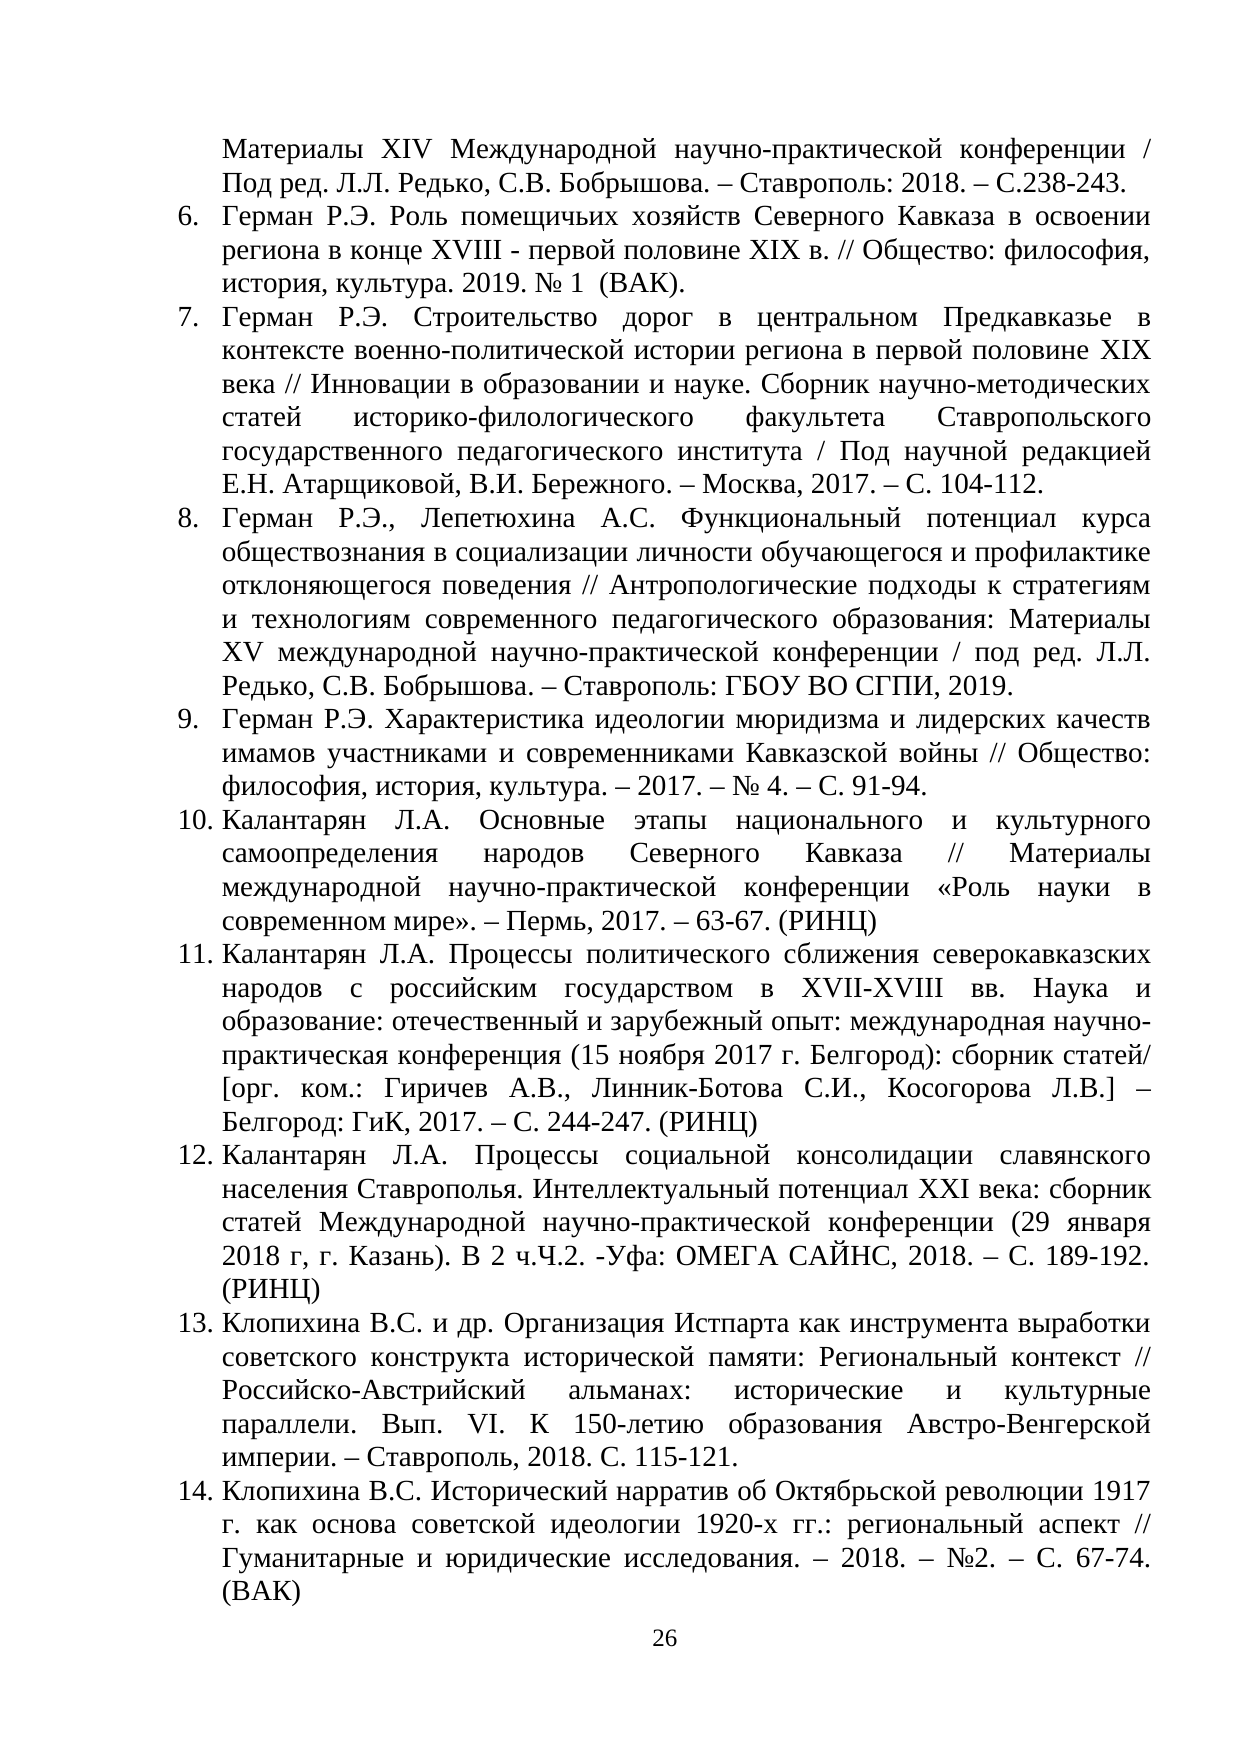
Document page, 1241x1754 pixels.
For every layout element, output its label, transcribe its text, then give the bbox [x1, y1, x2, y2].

list Герман Р.Э. Роль помещичьих хозяйств Северного Кавказа в освоении региона в конце XVIII - первой половине XIX в. // Общество: философия, история, культура. 2019. № 1 (ВАК). [177, 198, 1152, 299]
list Калантарян Л.А. Процессы социальной консолидации славянского населения Ставрополья. Интеллектуальный потенциал XXI века: сборник статей Международной научно-практической конференции (29 января 2018 г, г. Казань). В 2 ч.Ч.2. -Уфа: ОМЕГА САЙНС, 2018. – С. 189-192. (РИНЦ) [177, 1137, 1152, 1305]
list Клопихина В.С. Исторический нарратив об Октябрьской революции 1917 г. как основа советской идеологии 1920-х гг.: региональный аспект // Гуманитарные и юридические исследования. – 2018. – №2. – С. 67-74. (ВАК) [177, 1473, 1152, 1607]
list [177, 131, 1152, 198]
list Герман Р.Э. Строительство дорог в центральном Предкавказье в контексте военно-политической истории региона в первой половине XIX века // Инновации в образовании и науке. Сборник научно-методических статей историко-филологического факультета Ставропольского государственного педагогического института / Под научной редакцией Е.Н. Атарщиковой, В.И. Бережного. – Москва, 2017. – С. 104-112. [177, 299, 1152, 500]
list Калантарян Л.А. Процессы политического сближения северокавказских народов с российским государством в XVII-XVIII вв. Наука и образование: отечественный и зарубежный опыт: международная научно-практическая конференция (15 ноября 2017 г. Белгород): сборник статей/ [орг. ком.: Гиричев А.В., Линник-Ботова С.И., Косогорова Л.В.] – Белгород: ГиК, 2017. – С. 244-247. (РИНЦ) [177, 936, 1152, 1137]
list Клопихина В.С. и др. Организация Истпарта как инструмента выработки советского конструкта исторической памяти: Региональный контекст // Российско-Австрийский альманах: исторические и культурные параллели. Вып. VI. К 150-летию образования Австро-Венгерской империи. – Ставрополь, 2018. С. 115-121. [177, 1305, 1152, 1473]
list Калантарян Л.А. Основные этапы национального и культурного самоопределения народов Северного Кавказа // Материалы международной научно-практической конференции «Роль науки в современном мире». – Пермь, 2017. – 63-67. (РИНЦ) [177, 802, 1152, 936]
list Герман Р.Э., Лепетюхина А.С. Функциональный потенциал курса обществознания в социализации личности обучающегося и профилактике отклоняющегося поведения // Антропологические подходы к стратегиям и технологиям современного педагогического образования: Материалы XV международной научно-практической конференции / под ред. Л.Л. Редько, С.В. Бобрышова. – Ставрополь: ГБОУ ВО СГПИ, 2019. [177, 500, 1152, 701]
list Герман Р.Э. Характеристика идеологии мюридизма и лидерских качеств имамов участниками и современниками Кавказской войны // Общество: философия, история, культура. – 2017. – № 4. – С. 91-94. [177, 701, 1152, 802]
